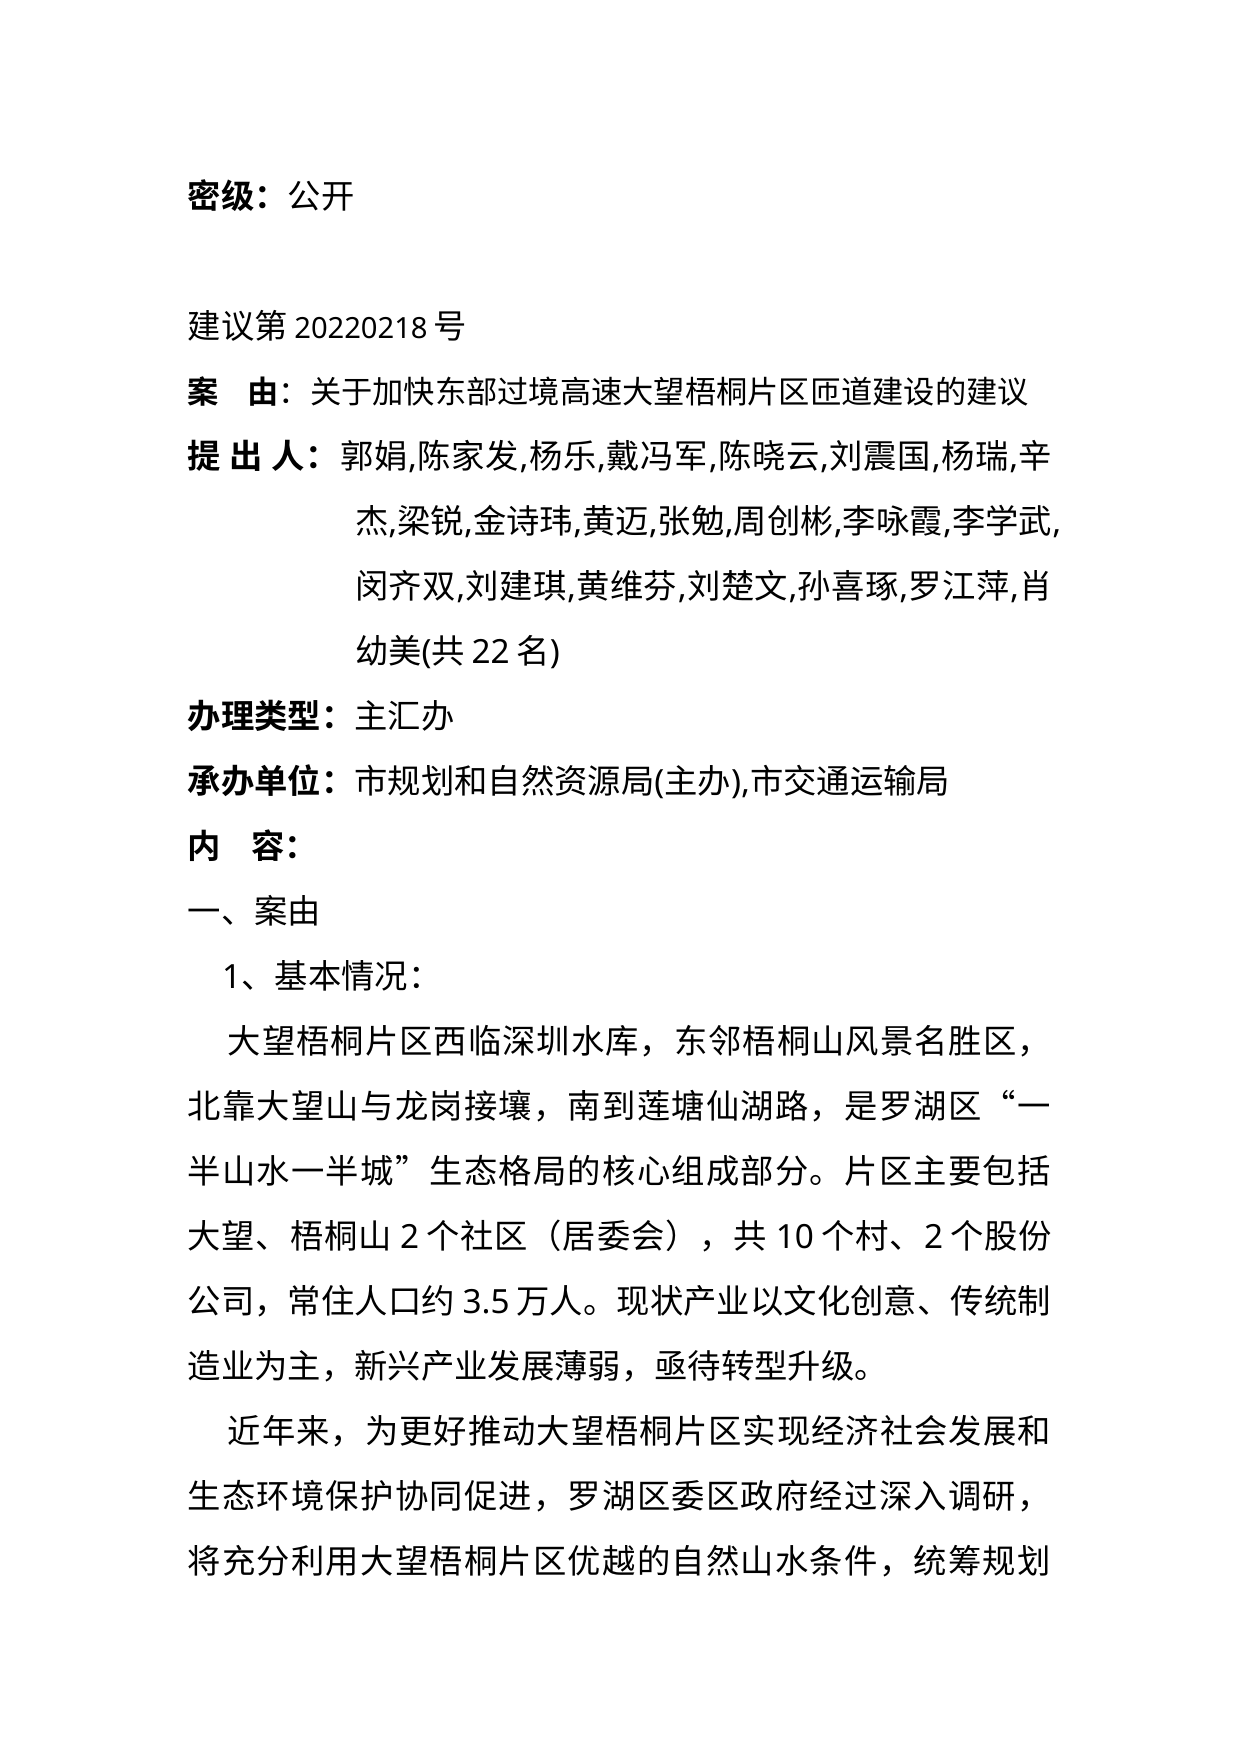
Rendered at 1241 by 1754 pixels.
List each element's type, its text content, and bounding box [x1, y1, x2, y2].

text 建议第20220218号 [187, 292, 1053, 357]
text 密级：公开 [187, 162, 1053, 227]
text 案 由：关于加快东部过境高速大望梧桐片区匝道建设的建议 [187, 357, 1053, 422]
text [187, 1397, 1053, 1592]
text 一、案由 [187, 877, 1053, 942]
text 承办单位：市规划和自然资源局(主办),市交通运输局 [187, 747, 1053, 812]
text 大望梧桐片区西临深圳水库，东邻梧桐山风景名胜区，北靠大望山与龙岗接壤，南到莲塘仙湖路，是罗湖区“一半山水一半城”生态格局的核心组成部分。片区主要包括大望、梧桐山2个社区（居委会），共10个村、2个股份公司，常住人口约3.5万人。现状产业以文化创意、传统制造业为主，新兴产业发展薄弱，亟待转型升级。 [187, 1007, 1053, 1397]
text 1、基本情况： [187, 942, 1053, 1007]
text 办理类型：主汇办 [187, 682, 1053, 747]
text 提 出 人：郭娟,陈家发,杨乐,戴冯军,陈晓云,刘震国,杨瑞,辛杰,梁锐,金诗玮,黄迈,张勉,周创彬,李咏霞,李学武,闵齐双,刘建琪,黄维芬,刘楚文,孙喜琢,罗江萍,肖幼美(共22名) [187, 422, 1053, 682]
text 内 容： [187, 812, 1053, 877]
